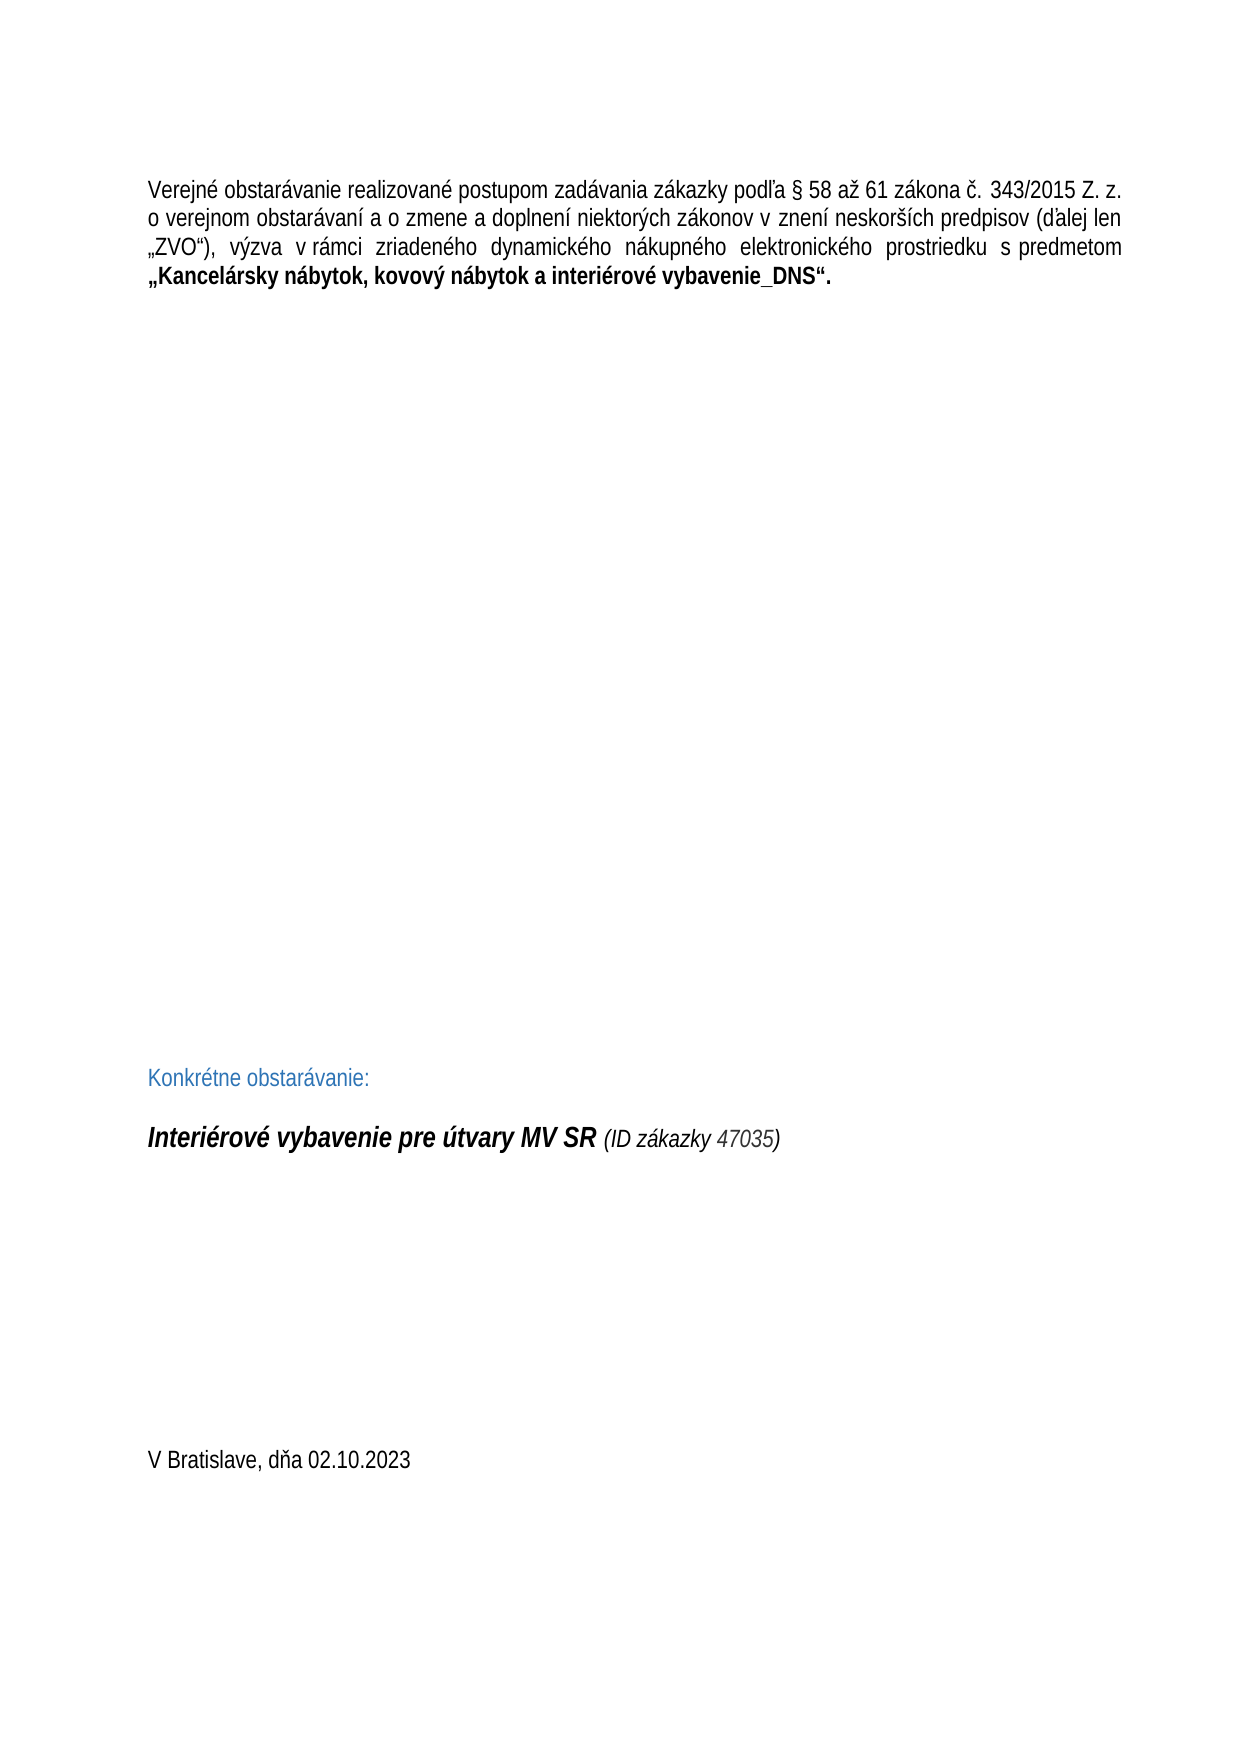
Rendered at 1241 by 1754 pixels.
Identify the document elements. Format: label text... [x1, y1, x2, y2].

text Interiérové vybavenie pre útvary MV SR (ID zákazky 47035) [148, 1120, 1122, 1154]
text Verejné obstarávanie realizované postupom zadávania zákazky podľa § 58 až 61 zákona č. 343/2015 Z. z. o verejnom obstarávaní a o zmene a doplnení niektorých zákonov v znení neskorších predpisov (ďalej len „ZVO“), výzva v rámci zriadeného dynamického nákupného elektronického prostriedku s predmetom „Kancelársky nábytok, kovový nábytok a interiérové vybavenie_DNS“. [148, 175, 1122, 289]
text Konkrétne obstarávanie: [148, 1063, 1122, 1091]
text V Bratislave, dňa 02.10.2023 [148, 1445, 1122, 1473]
